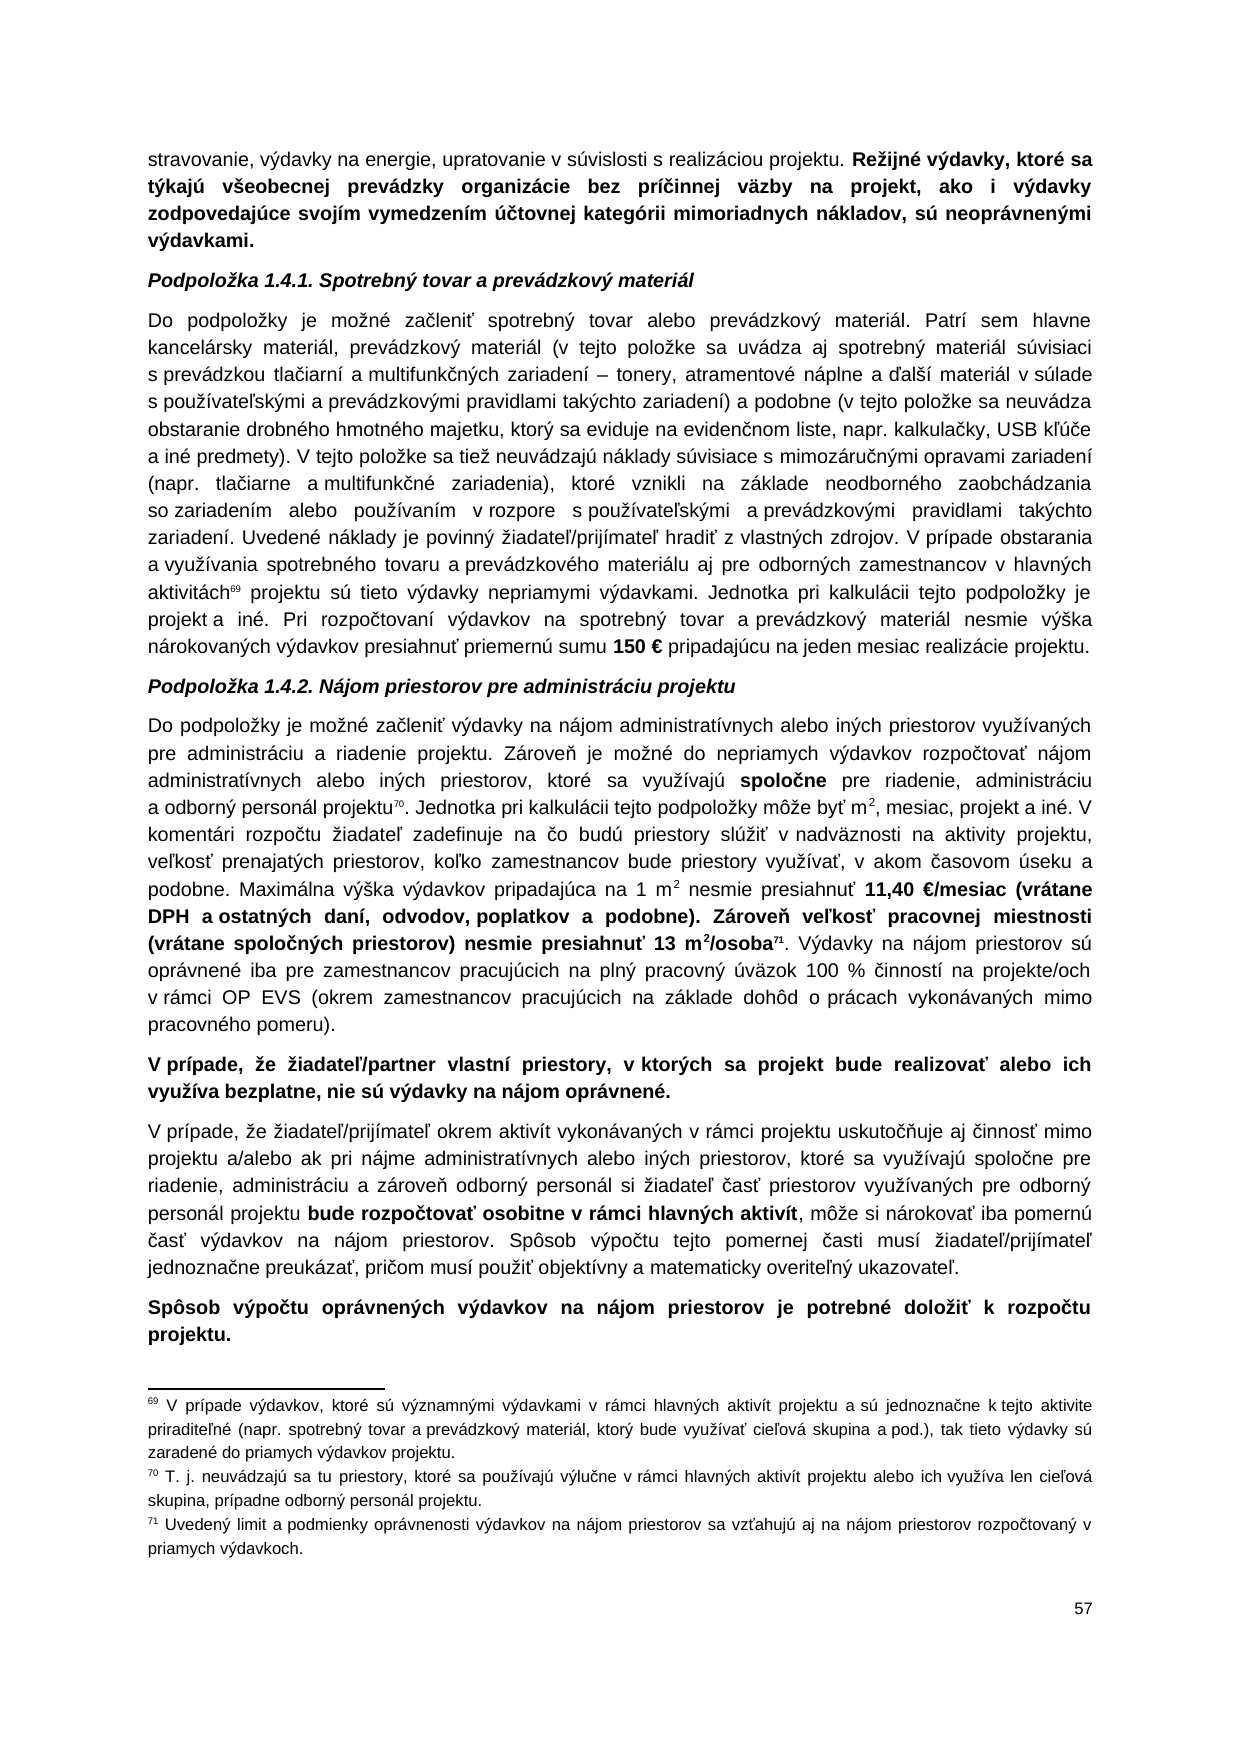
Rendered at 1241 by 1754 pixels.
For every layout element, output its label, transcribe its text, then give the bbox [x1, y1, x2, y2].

text Spôsob výpočtu oprávnených výdavkov na nájom priestorov je potrebné doložiť k rozpočtu projektu. [148, 1296, 1092, 1345]
text Podpoložka 1.4.1. Spotrebný tovar a prevádzkový materiál [148, 269, 1092, 292]
text Podpoložka 1.4.2. Nájom priestorov pre administráciu projektu [148, 674, 1092, 697]
text Do podpoložky je možné začleniť spotrebný tovar alebo prevádzkový materiál. Patrí sem hlavne kancelársky materiál, prevádzkový materiál (v tejto položke sa uvádza aj spotrebný materiál súvisiaci s prevádzkou tlačiarní a multifunkčných zariadení – tonery, atramentové náplne a ďalší materiál v súlade s používateľskými a prevádzkovými pravidlami takýchto zariadení) a podobne (v tejto položke sa neuvádza obstaranie drobného hmotného majetku, ktorý sa eviduje na evidenčnom liste, napr. kalkulačky, USB kľúče a iné predmety). V tejto položke sa tiež neuvádzajú náklady súvisiace s mimozáručnými opravami zariadení (napr. tlačiarne a multifunkčné zariadenia), ktoré vznikli na základe neodborného zaobchádzania so zariadením alebo používaním v rozpore s používateľskými a prevádzkovými pravidlami takýchto zariadení. Uvedené náklady je povinný žiadateľ/prijímateľ hradiť z vlastných zdrojov. V prípade obstarania a využívania spotrebného tovaru a prevádzkového materiálu aj pre odborných zamestnancov v hlavných aktivitách projektu sú tieto výdavky nepriamymi výdavkami. Jednotka pri kalkulácii tejto podpoložky je projekt a iné. Pri rozpočtovaní výdavkov na spotrebný tovar a prevádzkový materiál nesmie výška nárokovaných výdavkov presiahnuť priemernú sumu 150 € pripadajúcu na jeden mesiac realizácie projektu. [148, 309, 1092, 658]
text Do podpoložky je možné začleniť výdavky na nájom administratívnych alebo iných priestorov využívaných pre administráciu a riadenie projektu. Zároveň je možné do nepriamych výdavkov rozpočtovať nájom administratívnych alebo iných priestorov, ktoré sa využívajú spoločne pre riadenie, administráciu a odborný personál projektu. Jednotka pri kalkulácii tejto podpoložky môže byť m2, mesiac, projekt a iné. V komentári rozpočtu žiadateľ zadefinuje na čo budú priestory slúžiť v nadväznosti na aktivity projektu, veľkosť prenajatých priestorov, koľko zamestnancov bude priestory využívať, v akom časovom úseku a podobne. Maximálna výška výdavkov pripadajúca na 1 m2 nesmie presiahnuť 11,40 €/mesiac (vrátane DPH a ostatných daní, odvodov, poplatkov a podobne). Zároveň veľkosť pracovnej miestnosti (vrátane spoločných priestorov) nesmie presiahnuť 13 m2/osoba. Výdavky na nájom priestorov sú oprávnené iba pre zamestnancov pracujúcich na plný pracovný úväzok 100 % činností na projekte/och v rámci OP EVS (okrem zamestnancov pracujúcich na základe dohôd o prácach vykonávaných mimo pracovného pomeru). [148, 714, 1092, 1036]
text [148, 148, 1092, 252]
text V prípade, že žiadateľ/prijímateľ okrem aktivít vykonávaných v rámci projektu uskutočňuje aj činnosť mimo projektu a/alebo ak pri nájme administratívnych alebo iných priestorov, ktoré sa využívajú spoločne pre riadenie, administráciu a zároveň odborný personál si žiadateľ časť priestorov využívaných pre odborný personál projektu bude rozpočtovať osobitne v rámci hlavných aktivít, môže si nárokovať iba pomernú časť výdavkov na nájom priestorov. Spôsob výpočtu tejto pomernej časti musí žiadateľ/prijímateľ jednoznačne preukázať, pričom musí použiť objektívny a matematicky overiteľný ukazovateľ. [148, 1120, 1092, 1278]
text V prípade, že žiadateľ/partner vlastní priestory, v ktorých sa projekt bude realizovať alebo ich využíva bezplatne, nie sú výdavky na nájom oprávnené. [148, 1053, 1092, 1103]
